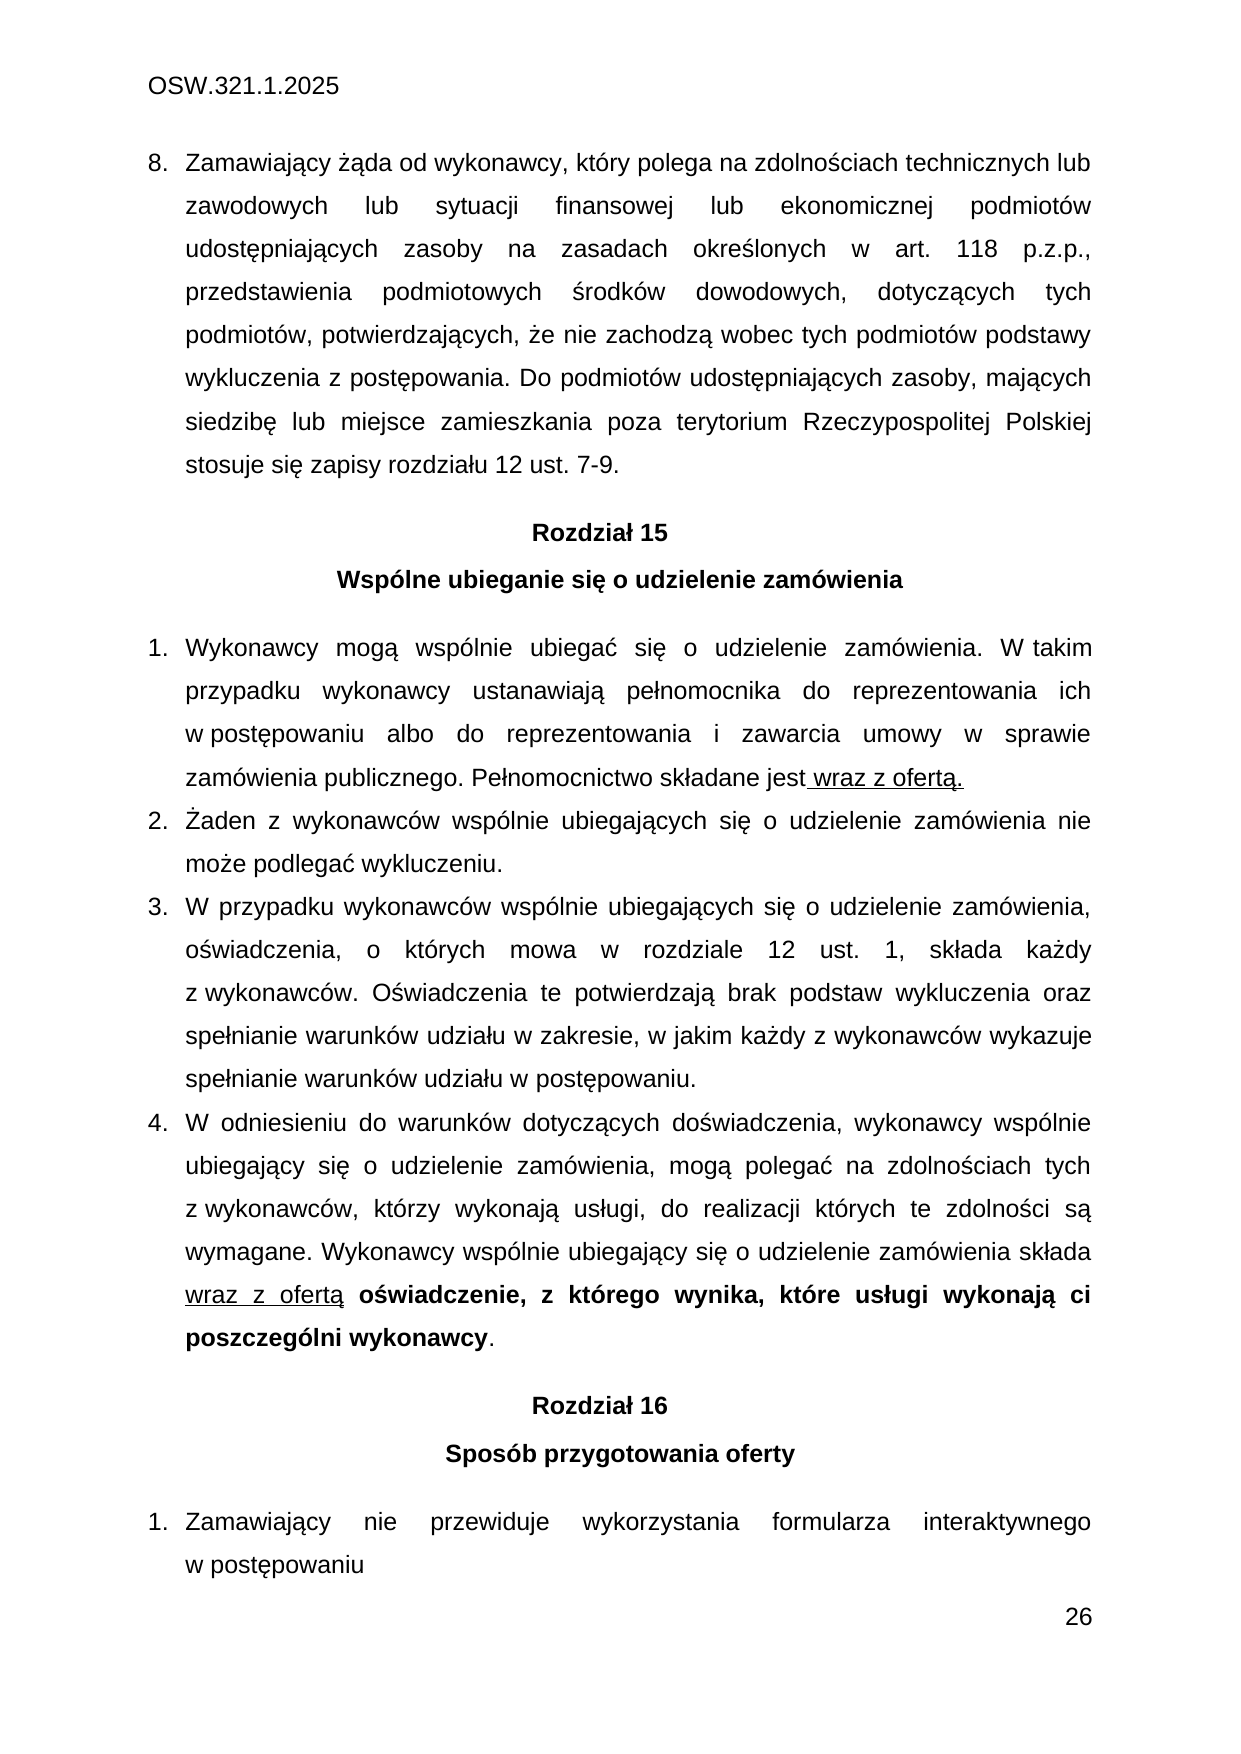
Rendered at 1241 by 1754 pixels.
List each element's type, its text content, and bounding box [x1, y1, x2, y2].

list W odniesieniu do warunków dotyczących doświadczenia, wykonawcy wspólnie ubiegający się o udzielenie zamówienia, mogą polegać na zdolnościach tych z wykonawców, którzy wykonają usługi, do realizacji których te zdolności są wymagane. Wykonawcy wspólnie ubiegający się o udzielenie zamówienia składa wraz z ofertą oświadczenie, z którego wynika, które usługi wykonają ci poszczególni wykonawcy. [148, 1107, 1092, 1352]
subtitle Wspólne ubieganie się o udzielenie zamówienia [148, 565, 1092, 594]
list W przypadku wykonawców wspólnie ubiegających się o udzielenie zamówienia, oświadczenia, o których mowa w rozdziale 12 ust. 1, składa każdy z wykonawców. Oświadczenia te potwierdzają brak podstaw wykluczenia oraz spełnianie warunków udziału w zakresie, w jakim każdy z wykonawców wykazuje spełnianie warunków udziału w postępowaniu. [148, 892, 1092, 1093]
subtitle Sposób przygotowania oferty [148, 1438, 1092, 1467]
list Wykonawcy mogą wspólnie ubiegać się o udzielenie zamówienia. W takim przypadku wykonawcy ustanawiają pełnomocnika do reprezentowania ich w postępowaniu albo do reprezentowania i zawarcia umowy w sprawie zamówienia publicznego. Pełnomocnictwo składane jest wraz z ofertą. [148, 633, 1092, 791]
list Zamawiający nie przewiduje wykorzystania formularza interaktywnego w postępowaniu [148, 1507, 1092, 1578]
list Zamawiający żąda od wykonawcy, który polega na zdolnościach technicznych lub zawodowych lub sytuacji finansowej lub ekonomicznej podmiotów udostępniających zasoby na zasadach określonych w art. 118 p.z.p., przedstawienia podmiotowych środków dowodowych, dotyczących tych podmiotów, potwierdzających, że nie zachodzą wobec tych podmiotów podstawy wykluczenia z postępowania. Do podmiotów udostępniających zasoby, mających siedzibę lub miejsce zamieszkania poza terytorium Rzeczypospolitej Polskiej stosuje się zapisy rozdziału 12 ust. 7-9. [148, 148, 1092, 478]
list Żaden z wykonawców wspólnie ubiegających się o udzielenie zamówienia nie może podlegać wykluczeniu. [148, 806, 1092, 877]
